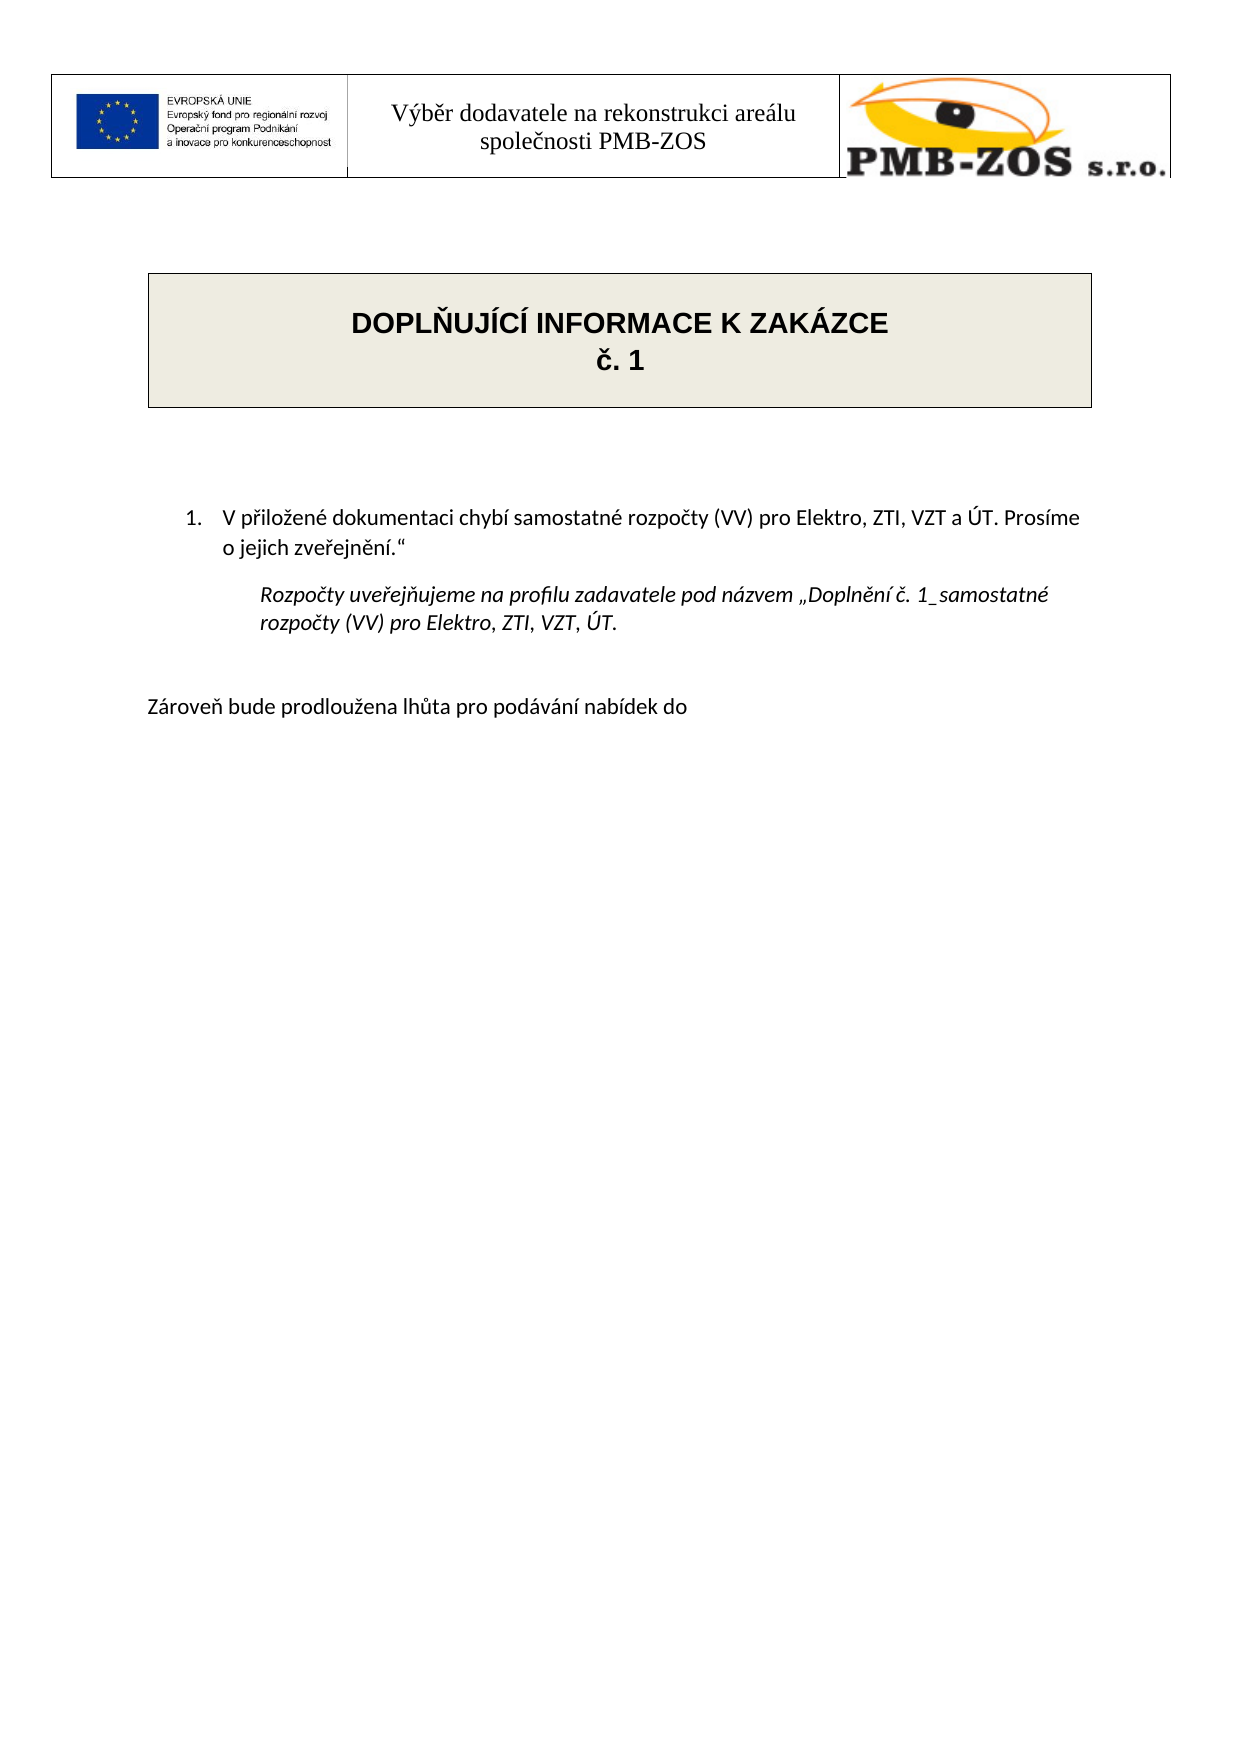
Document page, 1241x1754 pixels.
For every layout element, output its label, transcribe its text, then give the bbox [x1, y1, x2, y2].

text Zároveň bude prodloužena lhůta pro podávání nabídek do [147, 692, 1091, 721]
list V přiložené dokumentaci chybí samostatné rozpočty (VV) pro Elektro, ZTI, VZT a ÚT. Prosíme o jejich zveřejnění.“ [185, 503, 1091, 562]
picture [846, 75, 1170, 178]
text Rozpočty uveřejňujeme na profilu zadavatele pod názvem „Doplnění č. 1_samostatné rozpočty (VV) pro Elektro, ZTI, VZT, ÚT. [260, 580, 1091, 636]
text č. 1 [149, 342, 1091, 376]
text DOPLŇUJÍCÍ INFORMACE K ZAKÁZCE [149, 305, 1091, 340]
picture [58, 75, 348, 167]
